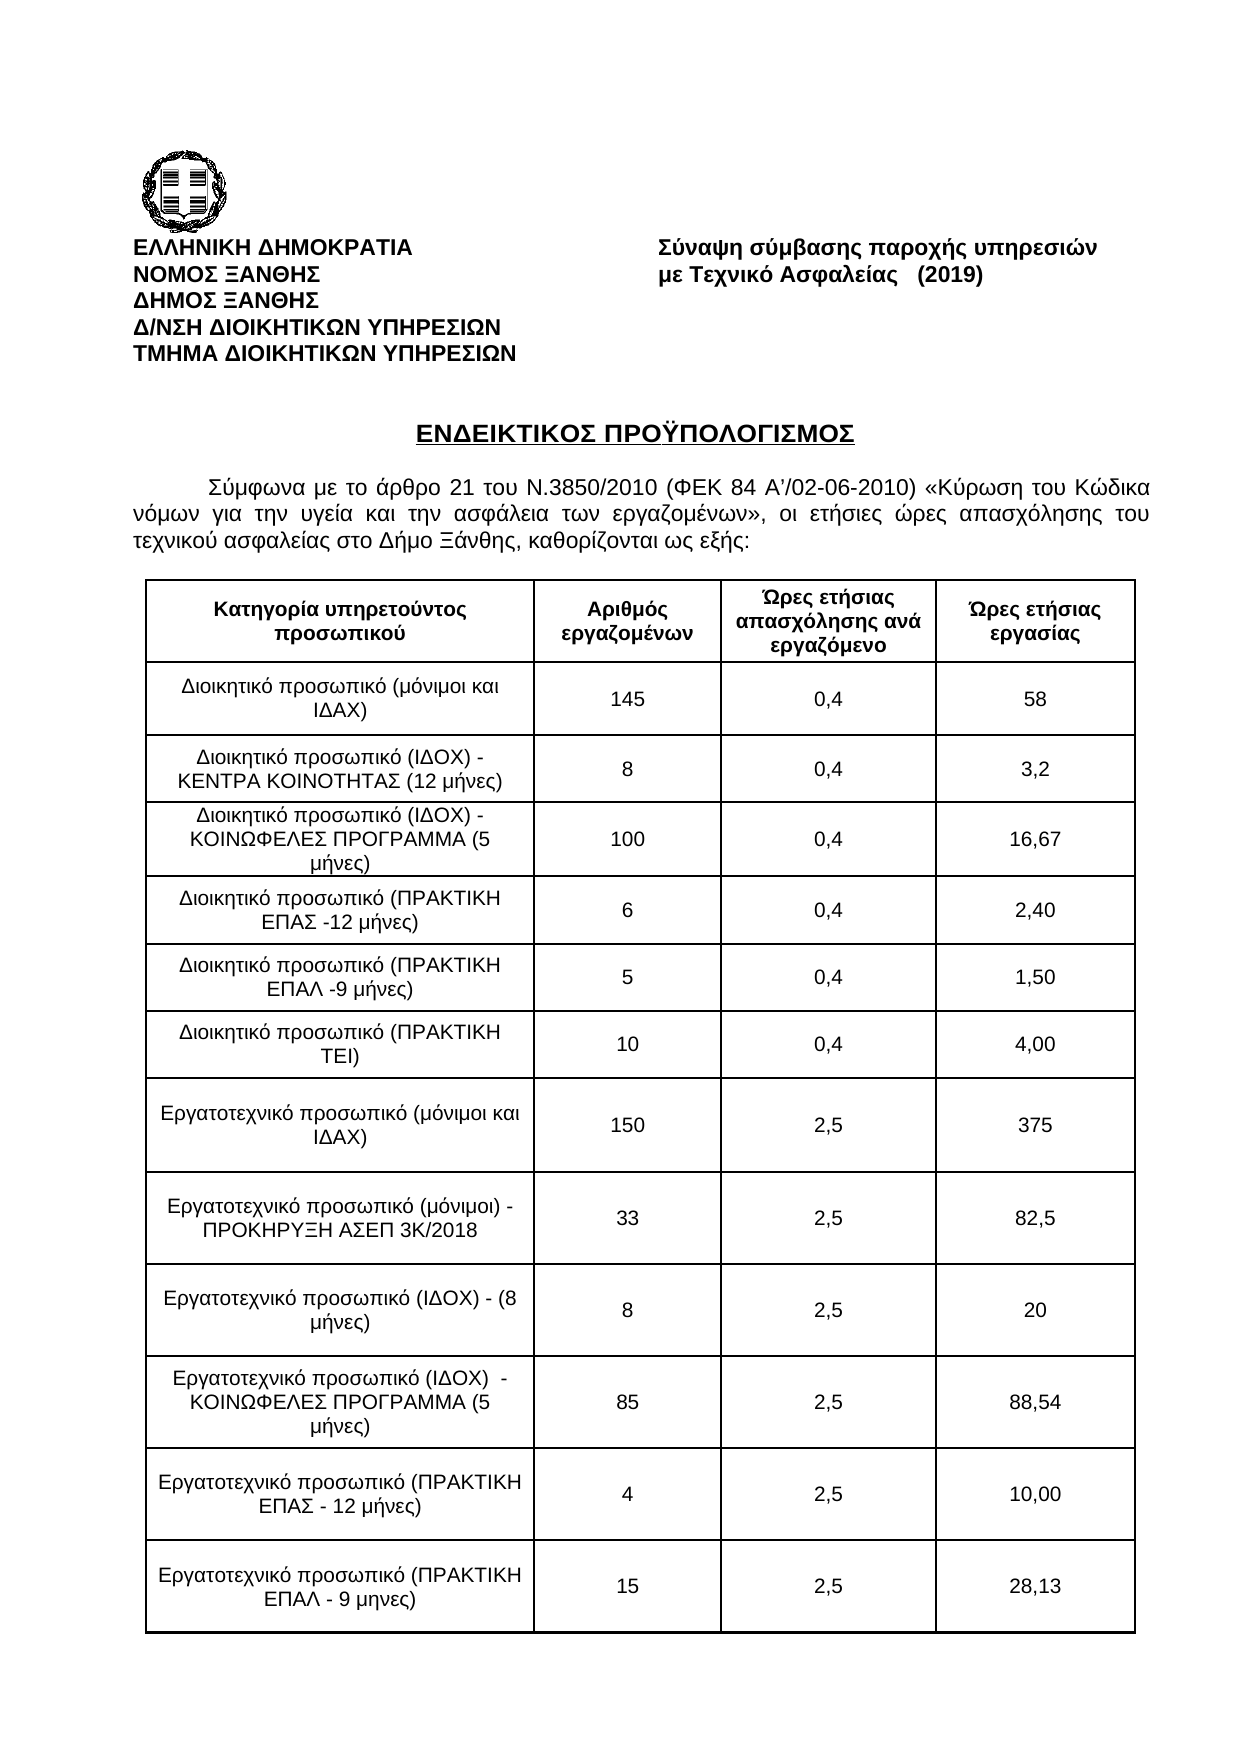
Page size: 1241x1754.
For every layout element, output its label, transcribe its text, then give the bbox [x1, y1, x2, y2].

table_cell 33 [535, 1173, 720, 1263]
table_cell Διοικητικό προσωπικό (ΙΔΟΧ) - ΚΕΝΤΡΑ ΚΟΙΝΟΤΗΤΑΣ (12 μήνες) [147, 736, 533, 801]
table_cell 145 [535, 663, 720, 734]
text ΕΛΛΗΝΙΚΗ ΔΗΜΟΚΡΑΤΙΑ Σύναψη σύμβασης παροχής υπηρεσιών [133, 234, 1137, 261]
table_cell Διοικητικό προσωπικό (μόνιμοι και ΙΔΑΧ) [147, 663, 533, 734]
table_cell 0,4 [722, 736, 935, 801]
table_header Κατηγορία υπηρετούντος προσωπικού [147, 581, 533, 661]
table_cell 100 [535, 803, 720, 875]
table_cell Εργατοτεχνικό προσωπικό (ΠΡΑΚΤΙΚΗ ΕΠΑΛ - 9 μηνες) [147, 1541, 533, 1631]
text ΔΗΜΟΣ ΞΑΝΘΗΣ [133, 287, 1137, 313]
table_cell 2,5 [722, 1079, 935, 1171]
text Σύμφωνα με το άρθρο 21 του Ν.3850/2010 (ΦΕΚ 84 Α’/02-06-2010) «Κύρωση του Κώδικα νόμων για την υγεία και την ασφάλεια των εργαζομένων», οι ετήσιες ώρες απασχόλησης του τεχνικού ασφαλείας στο Δήμο Ξάνθης, καθορίζονται ως εξής: [133, 474, 1152, 553]
table_cell 6 [535, 877, 720, 942]
table_cell Διοικητικό προσωπικό (ΠΡΑΚΤΙΚΗ ΕΠΑΛ -9 μήνες) [147, 945, 533, 1009]
table_header Ώρες ετήσιας απασχόλησης ανά εργαζόμενο [722, 581, 935, 661]
table_cell 10 [535, 1012, 720, 1077]
table_cell 375 [937, 1079, 1134, 1171]
table_cell 4 [535, 1449, 720, 1539]
table_cell 82,5 [937, 1173, 1134, 1263]
table_cell 0,4 [722, 877, 935, 942]
table_cell 2,5 [722, 1173, 935, 1263]
table_cell 28,13 [937, 1541, 1134, 1631]
table_cell 0,4 [722, 803, 935, 875]
table_cell 2,5 [722, 1449, 935, 1539]
table_cell 2,5 [722, 1357, 935, 1447]
table_cell 2,5 [722, 1265, 935, 1355]
table_cell 0,4 [722, 1012, 935, 1077]
table_cell 0,4 [722, 663, 935, 734]
table_cell 3,2 [937, 736, 1134, 801]
table_cell 2,5 [722, 1541, 935, 1631]
table_cell 85 [535, 1357, 720, 1447]
table_cell 10,00 [937, 1449, 1134, 1539]
table_cell 2,40 [937, 877, 1134, 942]
text ΕΝΔΕΙΚΤΙΚΟΣ ΠΡΟΫΠΟΛΟΓΙΣΜΟΣ [133, 419, 1137, 448]
table_cell Εργατοτεχνικό προσωπικό (ΙΔΟΧ) - (8 μήνες) [147, 1265, 533, 1355]
table_cell 8 [535, 736, 720, 801]
text ΝΟΜΟΣ ΞΑΝΘΗΣ με Τεχνικό Ασφαλείας (2019) [133, 261, 1137, 287]
text ΤΜΗΜΑ ΔΙΟΙΚΗΤΙΚΩΝ ΥΠΗΡΕΣΙΩΝ [133, 340, 1137, 366]
table_header Αριθμός εργαζομένων [535, 581, 720, 661]
table_cell 8 [535, 1265, 720, 1355]
table_cell Εργατοτεχνικό προσωπικό (μόνιμοι) - ΠΡΟΚΗΡΥΞΗ ΑΣΕΠ 3Κ/2018 [147, 1173, 533, 1263]
table_cell Διοικητικό προσωπικό (ΠΡΑΚΤΙΚΗ ΕΠΑΣ -12 μήνες) [147, 877, 533, 942]
table_cell 16,67 [937, 803, 1134, 875]
table_cell 150 [535, 1079, 720, 1171]
table_cell 1,50 [937, 945, 1134, 1009]
table_cell 5 [535, 945, 720, 1009]
table_cell 20 [937, 1265, 1134, 1355]
table_cell 0,4 [722, 945, 935, 1009]
table_cell 58 [937, 663, 1134, 734]
table_cell Εργατοτεχνικό προσωπικό (ΠΡΑΚΤΙΚΗ ΕΠΑΣ - 12 μήνες) [147, 1449, 533, 1539]
table_header Ώρες ετήσιας εργασίας [937, 581, 1134, 661]
table_cell 15 [535, 1541, 720, 1631]
table_cell 4,00 [937, 1012, 1134, 1077]
table_cell Διοικητικό προσωπικό (ΙΔΟΧ) - ΚΟΙΝΩΦΕΛΕΣ ΠΡΟΓΡΑΜΜΑ (5 μήνες) [147, 803, 533, 875]
table_cell Διοικητικό προσωπικό (ΠΡΑΚΤΙΚΗ ΤΕΙ) [147, 1012, 533, 1077]
picture [139, 150, 229, 235]
table_cell 88,54 [937, 1357, 1134, 1447]
table_cell Εργατοτεχνικό προσωπικό (μόνιμοι και ΙΔΑΧ) [147, 1079, 533, 1171]
text Δ/ΝΣΗ ΔΙΟΙΚΗΤΙΚΩΝ ΥΠΗΡΕΣΙΩΝ [133, 313, 1137, 340]
table_cell Εργατοτεχνικό προσωπικό (ΙΔΟΧ) - ΚΟΙΝΩΦΕΛΕΣ ΠΡΟΓΡΑΜΜΑ (5 μήνες) [147, 1357, 533, 1447]
